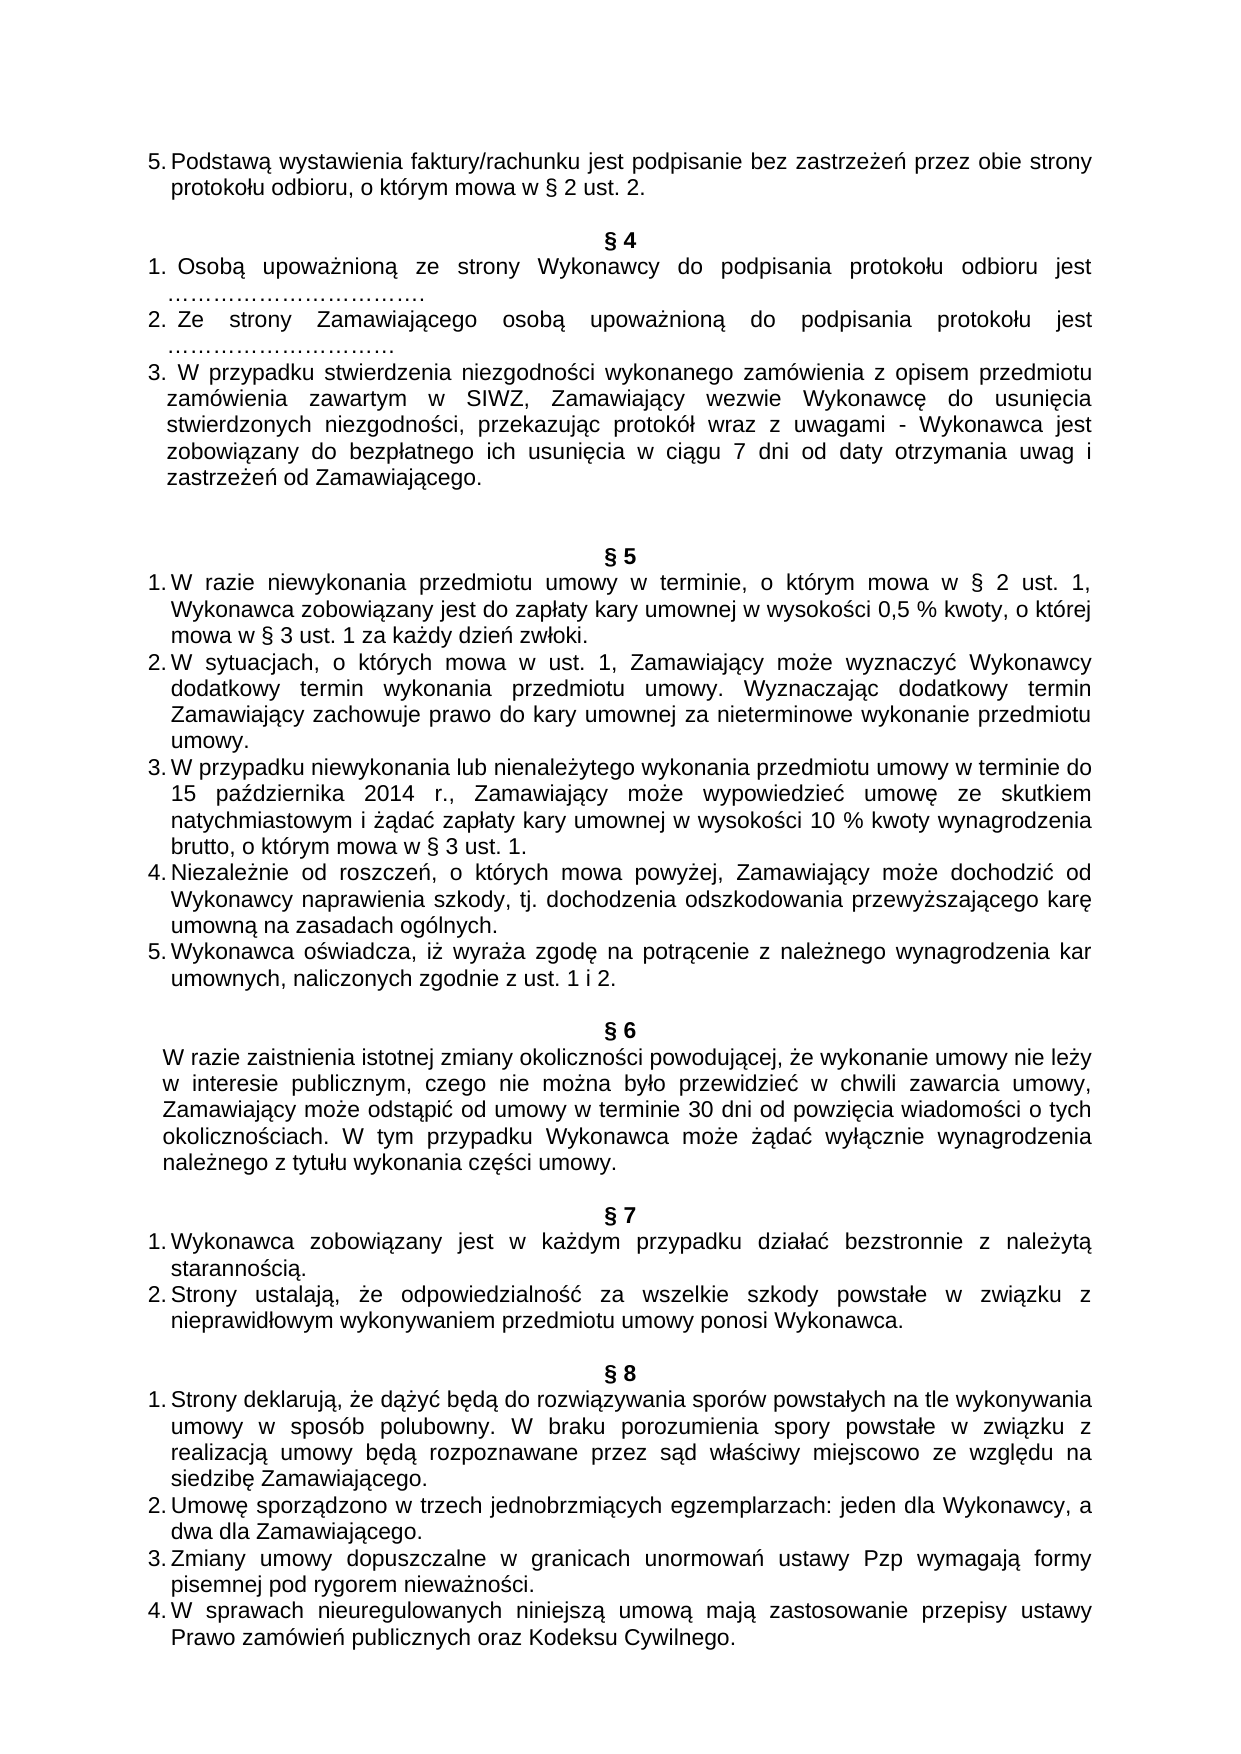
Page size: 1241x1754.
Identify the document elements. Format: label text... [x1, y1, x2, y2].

list Zmiany umowy dopuszczalne w granicach unormowań ustawy Pzp wymagają formy pisemnej pod rygorem nieważności. [148, 1544, 1092, 1597]
list Ze strony Zamawiającego osobą upoważnioną do podpisania protokołu jest ………………………… [148, 306, 1092, 358]
list Niezależnie od roszczeń, o których mowa powyżej, Zamawiający może dochodzić od Wykonawcy naprawienia szkody, tj. dochodzenia odszkodowania przewyższającego karę umowną na zasadach ogólnych. [148, 859, 1092, 938]
list Strony ustalają, że odpowiedzialność za wszelkie szkody powstałe w związku z nieprawidłowym wykonywaniem przedmiotu umowy ponosi Wykonawca. [148, 1281, 1092, 1334]
list W razie niewykonania przedmiotu umowy w terminie, o którym mowa w § 2 ust. 1, Wykonawca zobowiązany jest do zapłaty kary umownej w wysokości 0,5 % kwoty, o której mowa w § 3 ust. 1 za każdy dzień zwłoki. [148, 569, 1092, 648]
list W przypadku niewykonania lub nienależytego wykonania przedmiotu umowy w terminie do 15 października 2014 r., Zamawiający może wypowiedzieć umowę ze skutkiem natychmiastowym i żądać zapłaty kary umownej w wysokości 10 % kwoty wynagrodzenia brutto, o którym mowa w § 3 ust. 1. [148, 754, 1092, 859]
list Podstawą wystawienia faktury/rachunku jest podpisanie bez zastrzeżeń przez obie strony protokołu odbioru, o którym mowa w § 2 ust. 2. [148, 148, 1092, 200]
list W sprawach nieuregulowanych niniejszą umową mają zastosowanie przepisy ustawy Prawo zamówień publicznych oraz Kodeksu Cywilnego. [148, 1597, 1092, 1650]
text § 8 [148, 1360, 1092, 1386]
text § 4 [148, 227, 1092, 253]
list Osobą upoważnioną ze strony Wykonawcy do podpisania protokołu odbioru jest ……………………………. [148, 253, 1092, 306]
list Umowę sporządzono w trzech jednobrzmiących egzemplarzach: jeden dla Wykonawcy, a dwa dla Zamawiającego. [148, 1492, 1092, 1544]
text § 6 [148, 1017, 1092, 1044]
list Strony deklarują, że dążyć będą do rozwiązywania sporów powstałych na tle wykonywania umowy w sposób polubowny. W braku porozumienia spory powstałe w związku z realizacją umowy będą rozpoznawane przez sąd właściwy miejscowo ze względu na siedzibę Zamawiającego. [148, 1386, 1092, 1492]
text § 5 [148, 543, 1092, 569]
text W razie zaistnienia istotnej zmiany okoliczności powodującej, że wykonanie umowy nie leży w interesie publicznym, czego nie można było przewidzieć w chwili zawarcia umowy, Zamawiający może odstąpić od umowy w terminie 30 dni od powzięcia wiadomości o tych okolicznościach. W tym przypadku Wykonawca może żądać wyłącznie wynagrodzenia należnego z tytułu wykonania części umowy. [162, 1044, 1092, 1176]
text § 7 [148, 1202, 1092, 1228]
list Wykonawca zobowiązany jest w każdym przypadku działać bezstronnie z należytą starannością. [148, 1228, 1092, 1281]
list W przypadku stwierdzenia niezgodności wykonanego zamówienia z opisem przedmiotu zamówienia zawartym w SIWZ, Zamawiający wezwie Wykonawcę do usunięcia stwierdzonych niezgodności, przekazując protokół wraz z uwagami - Wykonawca jest zobowiązany do bezpłatnego ich usunięcia w ciągu 7 dni od daty otrzymania uwag i zastrzeżeń od Zamawiającego. [148, 358, 1092, 490]
list W sytuacjach, o których mowa w ust. 1, Zamawiający może wyznaczyć Wykonawcy dodatkowy termin wykonania przedmiotu umowy. Wyznaczając dodatkowy termin Zamawiający zachowuje prawo do kary umownej za nieterminowe wykonanie przedmiotu umowy. [148, 648, 1092, 754]
list Wykonawca oświadcza, iż wyraża zgodę na potrącenie z należnego wynagrodzenia kar umownych, naliczonych zgodnie z ust. 1 i 2. [148, 938, 1092, 991]
